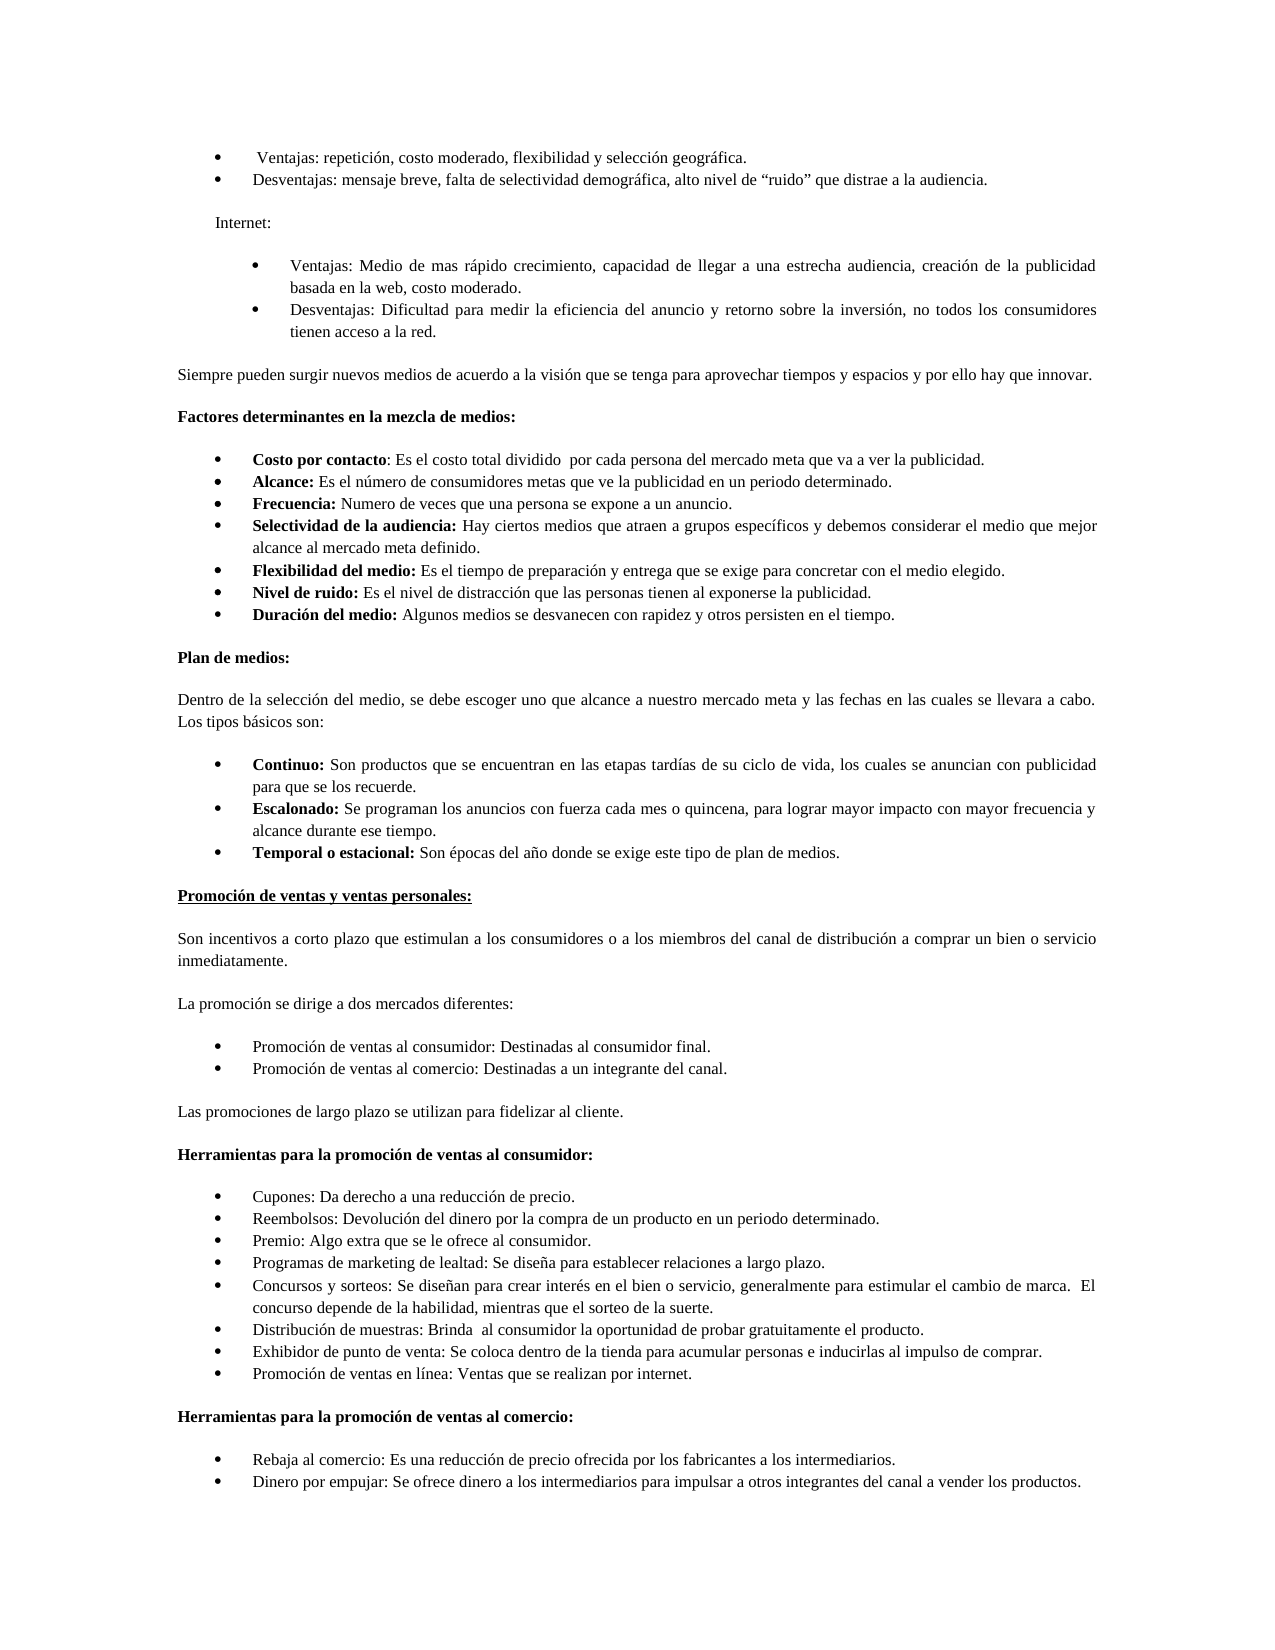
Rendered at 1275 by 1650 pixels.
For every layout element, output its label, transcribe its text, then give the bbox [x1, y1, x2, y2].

list Ventajas: Medio de mas rápido crecimiento, capacidad de llegar a una estrecha audiencia, creación de la publicidad basada en la web, costo moderado. [252, 255, 1098, 297]
list Escalonado: Se programan los anuncios con fuerza cada mes o quincena, para lograr mayor impacto con mayor frecuencia y alcance durante ese tiempo. [215, 799, 1098, 840]
text Internet: [215, 213, 1098, 232]
list Reembolsos: Devolución del dinero por la compra de un producto en un periodo determinado. [215, 1209, 1098, 1228]
list Nivel de ruido: Es el nivel de distracción que las personas tienen al exponerse la publicidad. [215, 582, 1098, 602]
text Promoción de ventas y ventas personales: [177, 886, 1098, 905]
list Desventajas: Dificultad para medir la eficiencia del anuncio y retorno sobre la inversión, no todos los consumidores tienen acceso a la red. [252, 299, 1098, 341]
list Rebaja al comercio: Es una reducción de precio ofrecida por los fabricantes a los intermediarios. [215, 1449, 1098, 1469]
list Dinero por empujar: Se ofrece dinero a los intermediarios para impulsar a otros integrantes del canal a vender los productos. [215, 1471, 1098, 1491]
list Promoción de ventas al comercio: Destinadas a un integrante del canal. [215, 1058, 1098, 1078]
list Selectividad de la audiencia: Hay ciertos medios que atraen a grupos específicos y debemos considerar el medio que mejor alcance al mercado meta definido. [215, 516, 1098, 557]
text Las promociones de largo plazo se utilizan para fidelizar al cliente. [177, 1101, 1098, 1121]
list Desventajas: mensaje breve, falta de selectividad demográfica, alto nivel de “ruido” que distrae a la audiencia. [215, 170, 1098, 189]
list Exhibidor de punto de venta: Se coloca dentro de la tienda para acumular personas e inducirlas al impulso de comprar. [215, 1342, 1098, 1361]
list Ventajas: repetición, costo moderado, flexibilidad y selección geográfica. [215, 148, 1098, 167]
list Concursos y sorteos: Se diseñan para crear interés en el bien o servicio, generalmente para estimular el cambio de marca. El concurso depende de la habilidad, mientras que el sorteo de la suerte. [215, 1275, 1098, 1317]
text Dentro de la selección del medio, se debe escoger uno que alcance a nuestro mercado meta y las fechas en las cuales se llevara a cabo. Los tipos básicos son: [177, 690, 1098, 731]
list Programas de marketing de lealtad: Se diseña para establecer relaciones a largo plazo. [215, 1253, 1098, 1273]
text La promoción se dirige a dos mercados diferentes: [177, 994, 1098, 1013]
text Herramientas para la promoción de ventas al consumidor: [177, 1144, 1098, 1163]
list Cupones: Da derecho a una reducción de precio. [215, 1187, 1098, 1206]
list Costo por contacto: Es el costo total dividido por cada persona del mercado meta que va a ver la publicidad. [215, 450, 1098, 469]
list Promoción de ventas en línea: Ventas que se realizan por internet. [215, 1364, 1098, 1383]
list Flexibilidad del medio: Es el tiempo de preparación y entrega que se exige para concretar con el medio elegido. [215, 560, 1098, 579]
list Premio: Algo extra que se le ofrece al consumidor. [215, 1231, 1098, 1251]
text Siempre pueden surgir nuevos medios de acuerdo a la visión que se tenga para aprovechar tiempos y espacios y por ello hay que innovar. [177, 364, 1098, 383]
text Son incentivos a corto plazo que estimulan a los consumidores o a los miembros del canal de distribución a comprar un bien o servicio inmediatamente. [177, 929, 1098, 970]
text Factores determinantes en la mezcla de medios: [177, 407, 1098, 426]
text Herramientas para la promoción de ventas al comercio: [177, 1407, 1098, 1426]
text Plan de medios: [177, 647, 1098, 667]
list Duración del medio: Algunos medios se desvanecen con rapidez y otros persisten en el tiempo. [215, 604, 1098, 624]
list Distribución de muestras: Brinda al consumidor la oportunidad de probar gratuitamente el producto. [215, 1319, 1098, 1339]
list Temporal o estacional: Son épocas del año donde se exige este tipo de plan de medios. [215, 843, 1098, 862]
list Continuo: Son productos que se encuentran en las etapas tardías de su ciclo de vida, los cuales se anuncian con publicidad para que se los recuerde. [215, 755, 1098, 796]
list Frecuencia: Numero de veces que una persona se expone a un anuncio. [215, 494, 1098, 513]
list Promoción de ventas al consumidor: Destinadas al consumidor final. [215, 1036, 1098, 1056]
list Alcance: Es el número de consumidores metas que ve la publicidad en un periodo determinado. [215, 472, 1098, 491]
